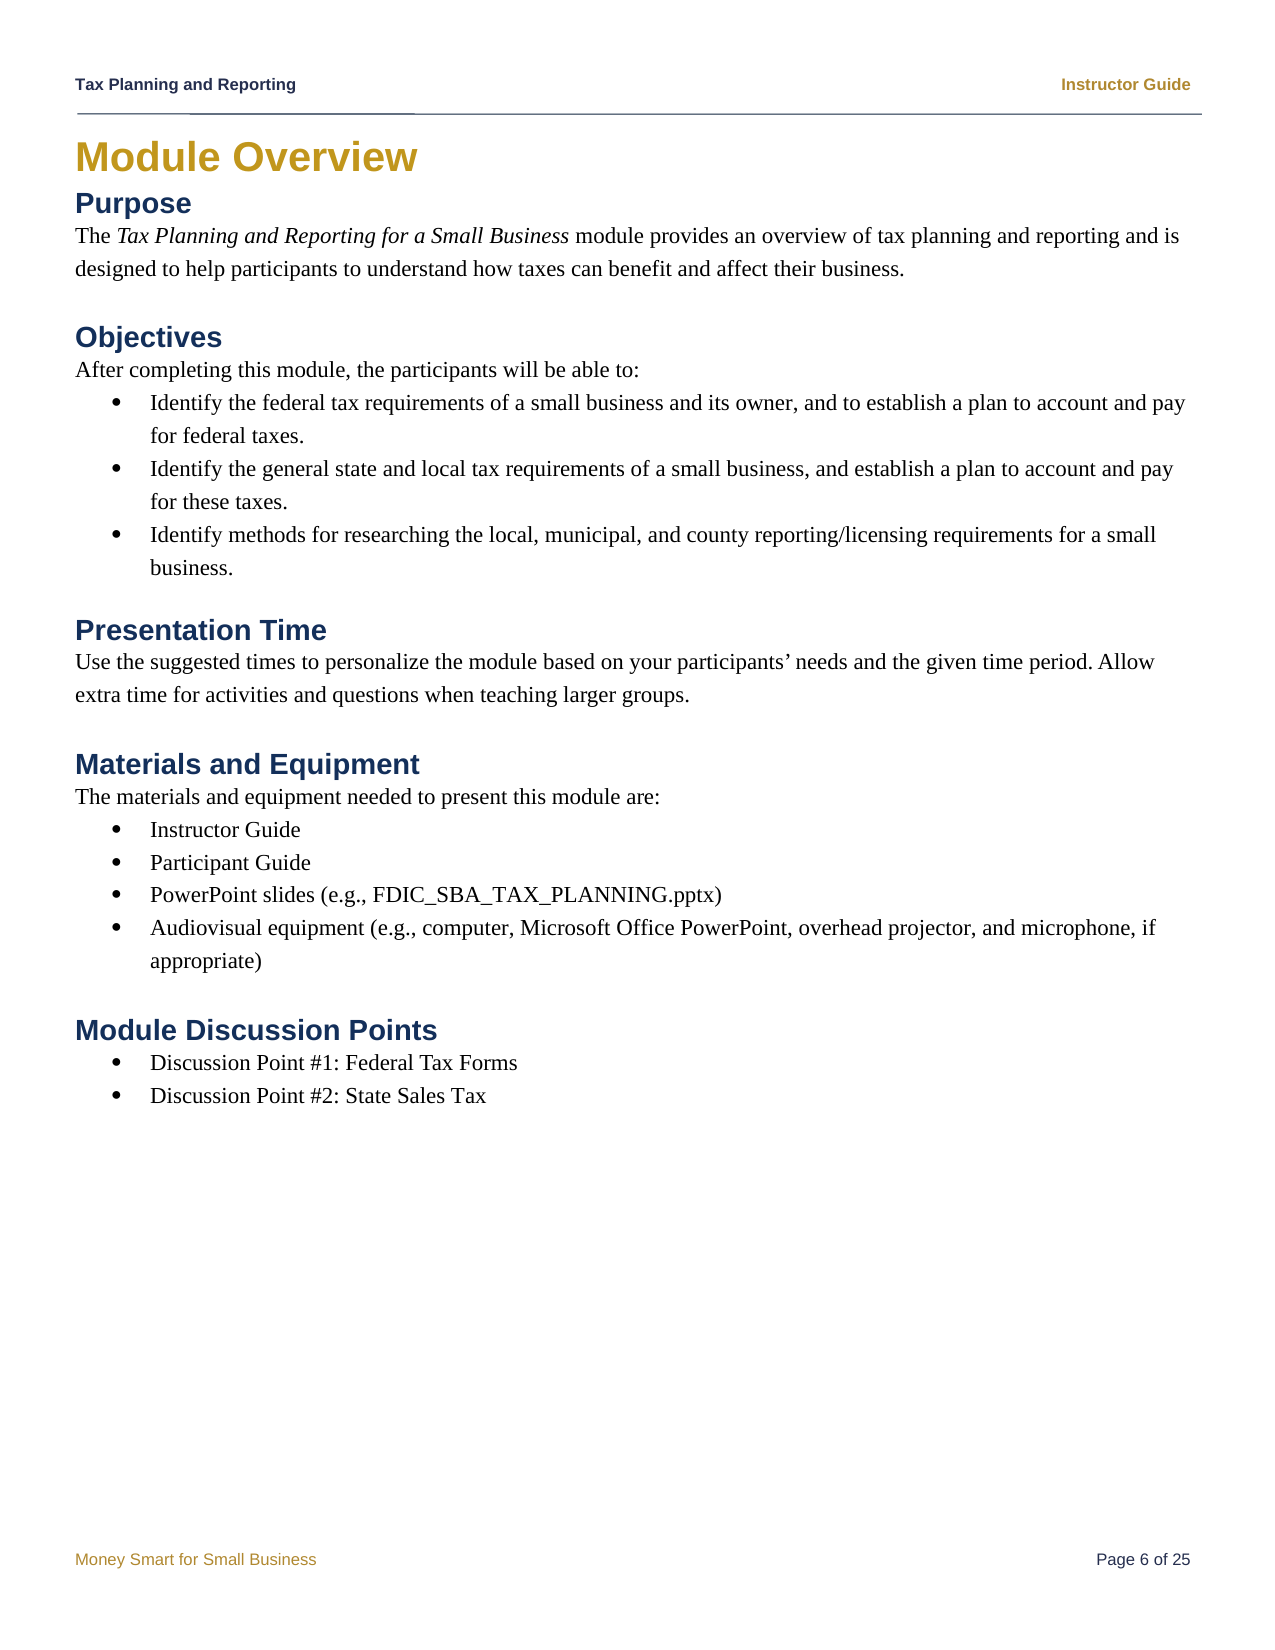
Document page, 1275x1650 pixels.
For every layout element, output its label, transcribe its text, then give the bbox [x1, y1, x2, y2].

list Identify the federal tax requirements of a small business and its owner, and to establish a plan to account and pay for federal taxes. [112, 389, 1200, 448]
list Discussion Point #2: State Sales Tax [112, 1082, 1200, 1108]
subtitle Purpose [75, 186, 1200, 219]
subtitle Materials and Equipment [75, 747, 1200, 781]
subtitle Module Overview [75, 132, 1200, 180]
subtitle Module Discussion Points [75, 1013, 1200, 1047]
list Audiovisual equipment (e.g., computer, Microsoft Office PowerPoint, overhead projector, and microphone, if appropriate) [112, 914, 1200, 974]
text Use the suggested times to personalize the module based on your participants’ needs and the given time period. Allow extra time for activities and questions when teaching larger groups. [75, 648, 1200, 708]
list Identify the general state and local tax requirements of a small business, and establish a plan to account and pay for these taxes. [112, 455, 1200, 514]
subtitle Objectives [75, 320, 1200, 354]
list Participant Guide [112, 849, 1200, 875]
text Discussion Point #1: Federal Tax Forms [112, 1049, 1200, 1075]
text After completing this module, the participants will be able to: [75, 356, 1200, 382]
text The Tax Planning and Reporting for a Small Business module provides an overview of tax planning and reporting and is designed to help participants to understand how taxes can benefit and affect their business. [75, 222, 1200, 281]
list Identify methods for researching the local, municipal, and county reporting/licensing requirements for a small business. [112, 521, 1200, 580]
subtitle Presentation Time [75, 613, 1200, 646]
text The materials and equipment needed to present this module are: [75, 783, 1200, 809]
list Instructor Guide [112, 816, 1200, 842]
list PowerPoint slides (e.g., FDIC_SBA_TAX_PLANNING.pptx) [112, 882, 1200, 908]
